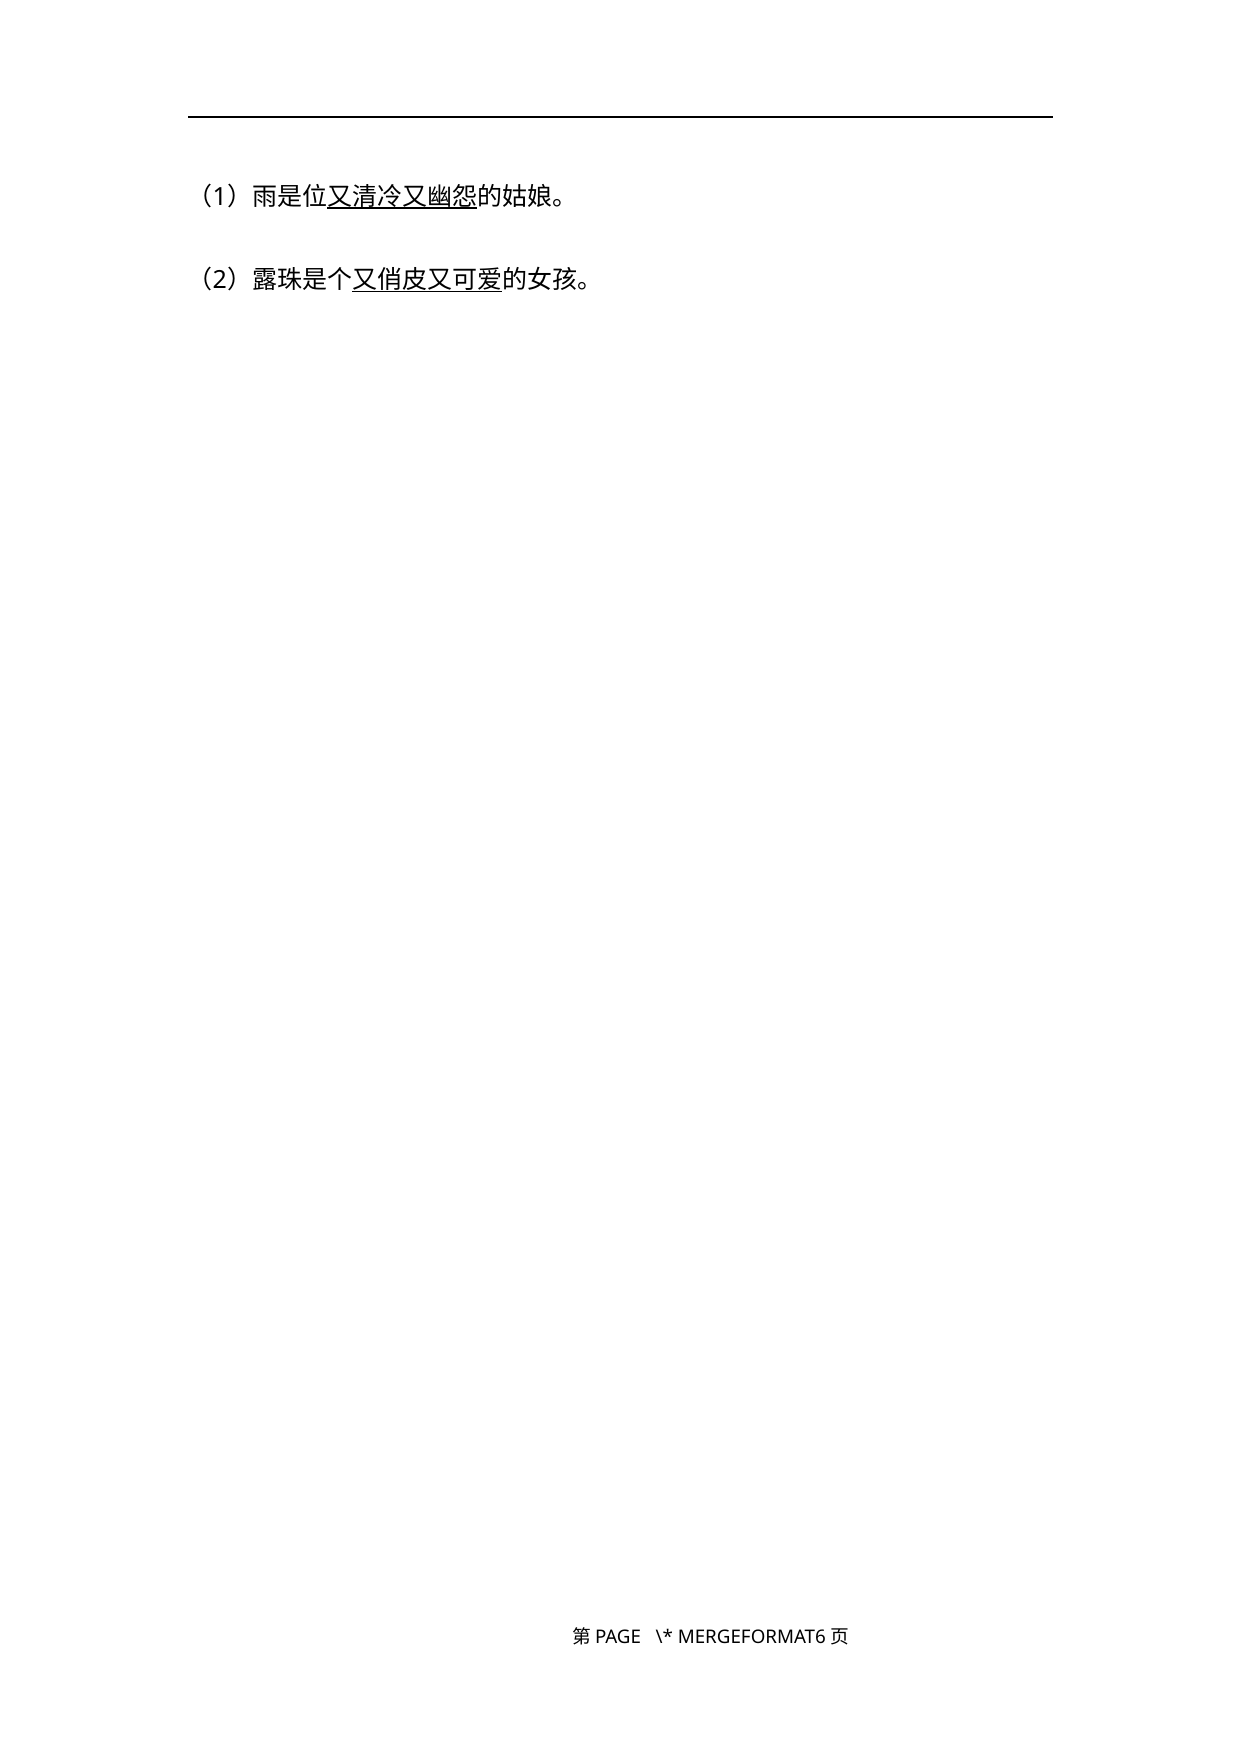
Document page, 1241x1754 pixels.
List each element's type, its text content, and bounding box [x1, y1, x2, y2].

text （1）雨是位又清冷又幽怨的姑娘。 [187, 162, 1053, 227]
text （2）露珠是个又俏皮又可爱的女孩。 [187, 245, 1053, 310]
